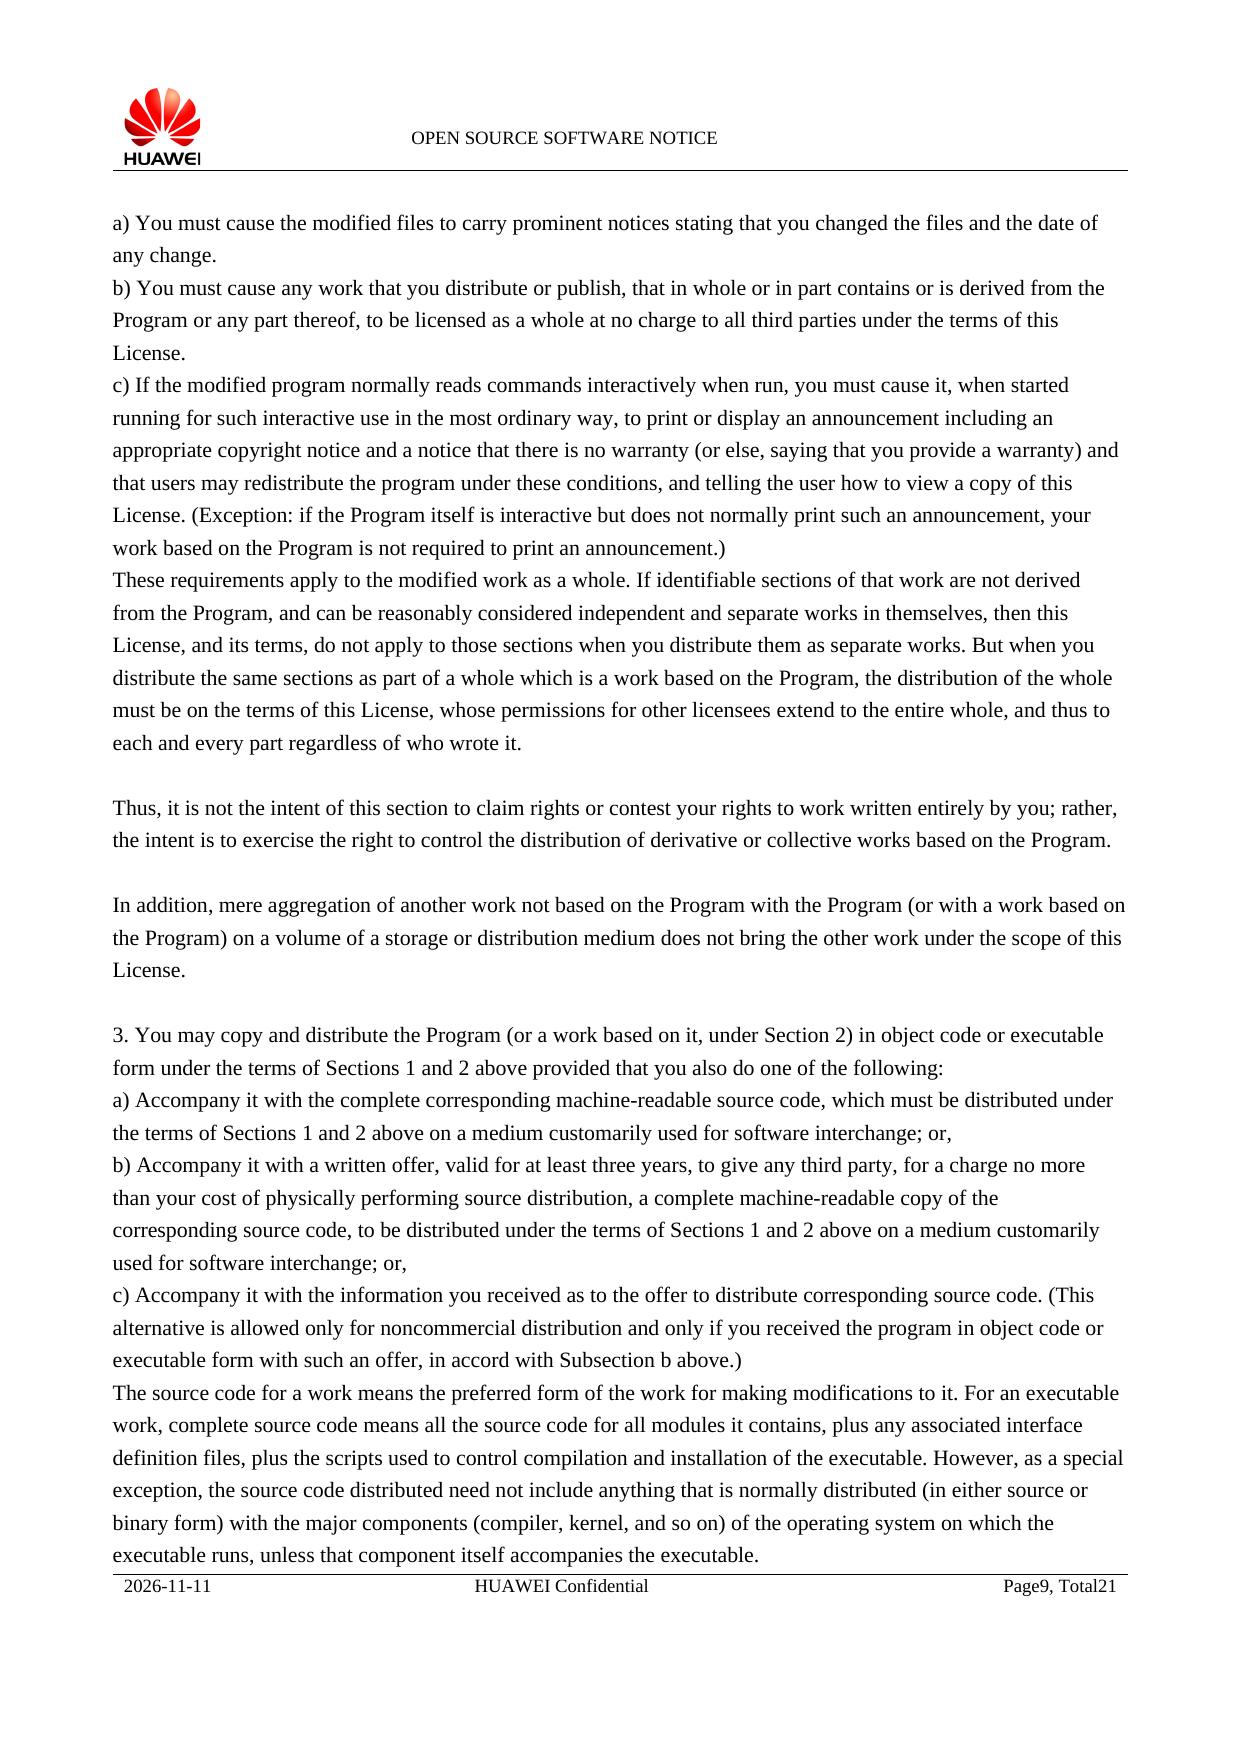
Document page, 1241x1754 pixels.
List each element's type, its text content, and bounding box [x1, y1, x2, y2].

picture [124, 88, 201, 165]
